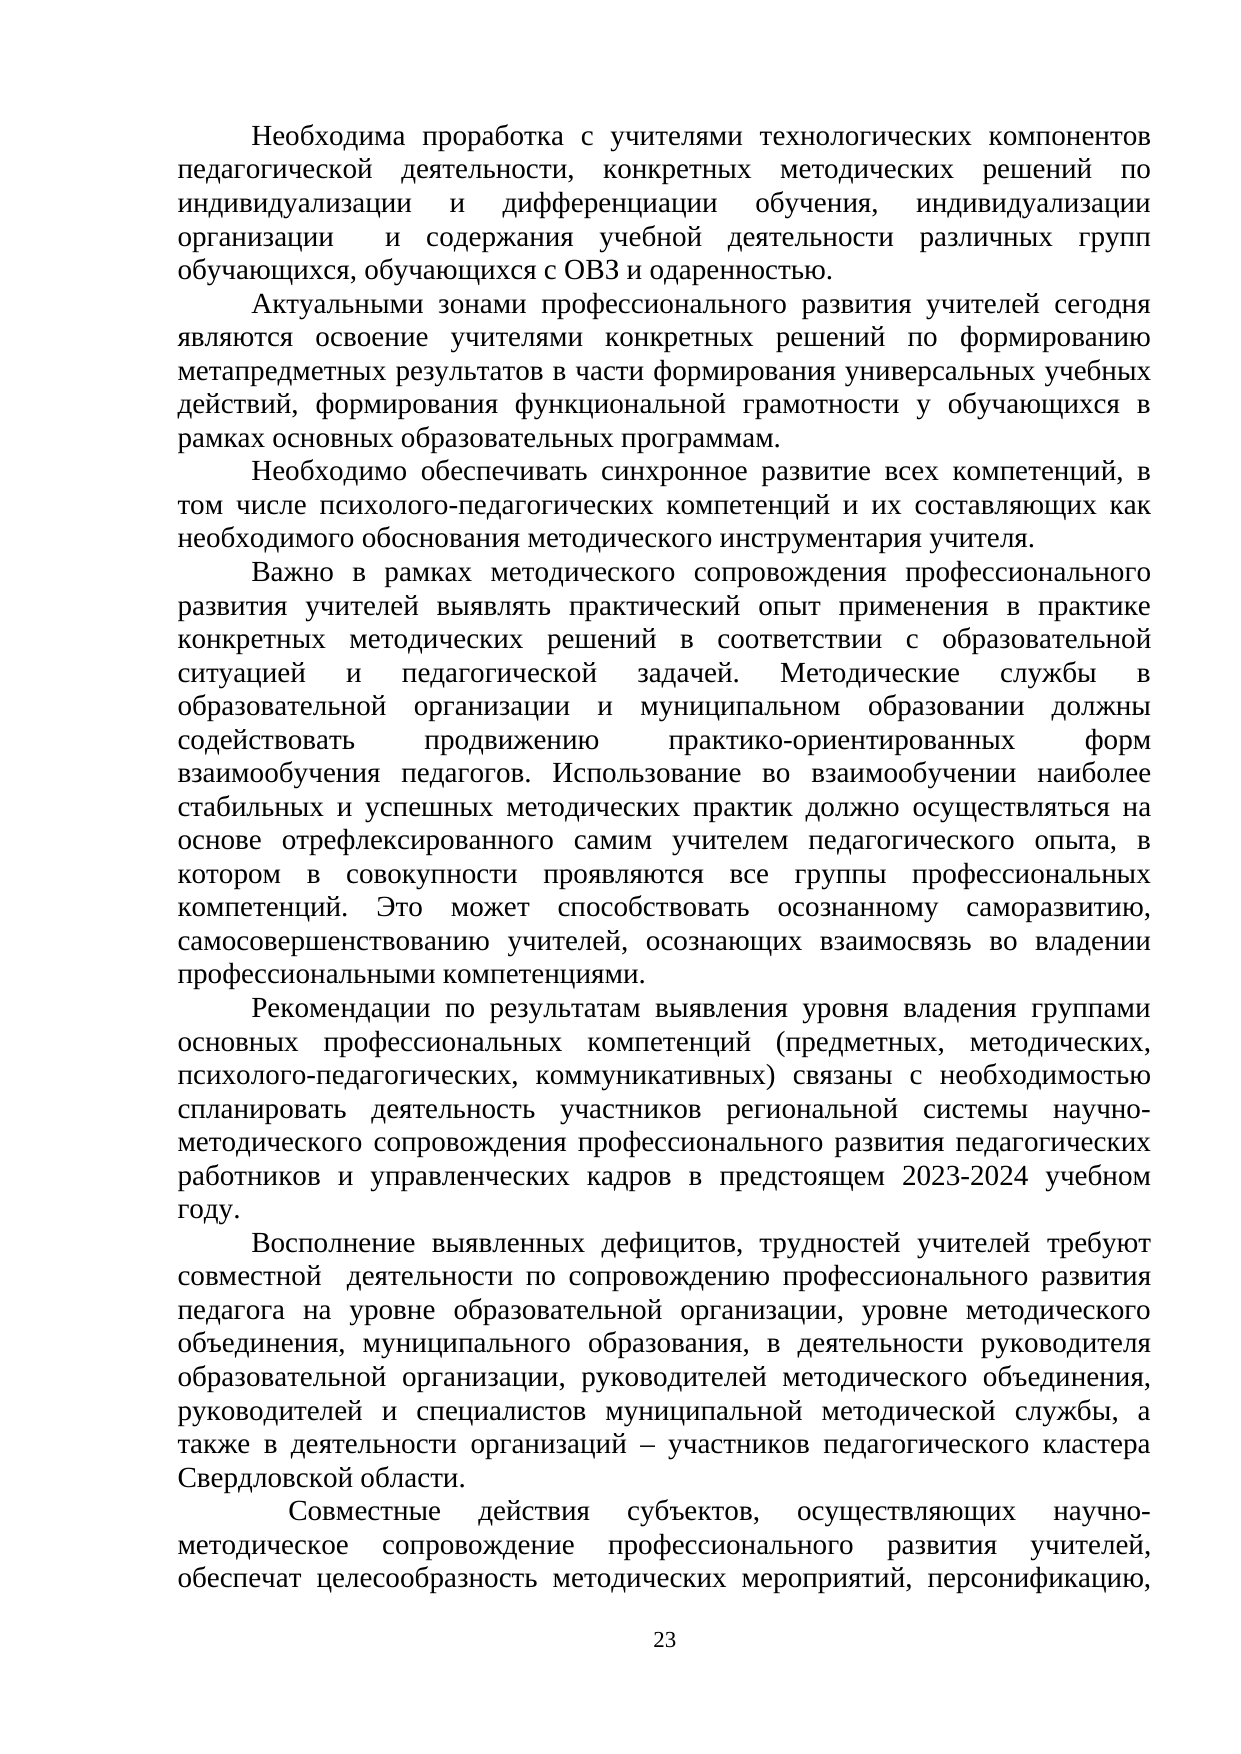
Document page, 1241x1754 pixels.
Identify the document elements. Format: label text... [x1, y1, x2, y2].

text Актуальными зонами профессионального развития учителей сегодня являются освоение учителями конкретных решений по формированию метапредметных результатов в части формирования универсальных учебных действий, формирования функциональной грамотности у обучающихся в рамках основных образовательных программам. [177, 286, 1152, 453]
text Необходима проработка с учителями технологических компонентов педагогической деятельности, конкретных методических решений по индивидуализации и дифференциации обучения, индивидуализации организации и содержания учебной деятельности различных групп обучающихся, обучающихся с ОВЗ и одаренностью. [177, 118, 1152, 286]
text Важно в рамках методического сопровождения профессионального развития учителей выявлять практический опыт применения в практике конкретных методических решений в соответствии с образовательной ситуацией и педагогической задачей. Методические службы в образовательной организации и муниципальном образовании должны содействовать продвижению практико-ориентированных форм взаимообучения педагогов. Использование во взаимообучении наиболее стабильных и успешных методических практик должно осуществляться на основе отрефлексированного самим учителем педагогического опыта, в котором в совокупности проявляются все группы профессиональных компетенций. Это может способствовать осознанному саморазвитию, самосовершенствованию учителей, осознающих взаимосвязь во владении профессиональными компетенциями. [177, 554, 1152, 990]
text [177, 1493, 1152, 1594]
text Необходимо обеспечивать синхронное развитие всех компетенций, в том числе психолого-педагогических компетенций и их составляющих как необходимого обоснования методического инструментария учителя. [177, 453, 1152, 554]
text Рекомендации по результатам выявления уровня владения группами основных профессиональных компетенций (предметных, методических, психолого-педагогических, коммуникативных) связаны с необходимостью спланировать деятельность участников региональной системы научно-методического сопровождения профессионального развития педагогических работников и управленческих кадров в предстоящем 2023-2024 учебном году. [177, 990, 1152, 1225]
text Восполнение выявленных дефицитов, трудностей учителей требуют совместной деятельности по сопровождению профессионального развития педагога на уровне образовательной организации, уровне методического объединения, муниципального образования, в деятельности руководителя образовательной организации, руководителей методического объединения, руководителей и специалистов муниципальной методической службы, а также в деятельности организаций – участников педагогического кластера Свердловской области. [177, 1225, 1152, 1493]
